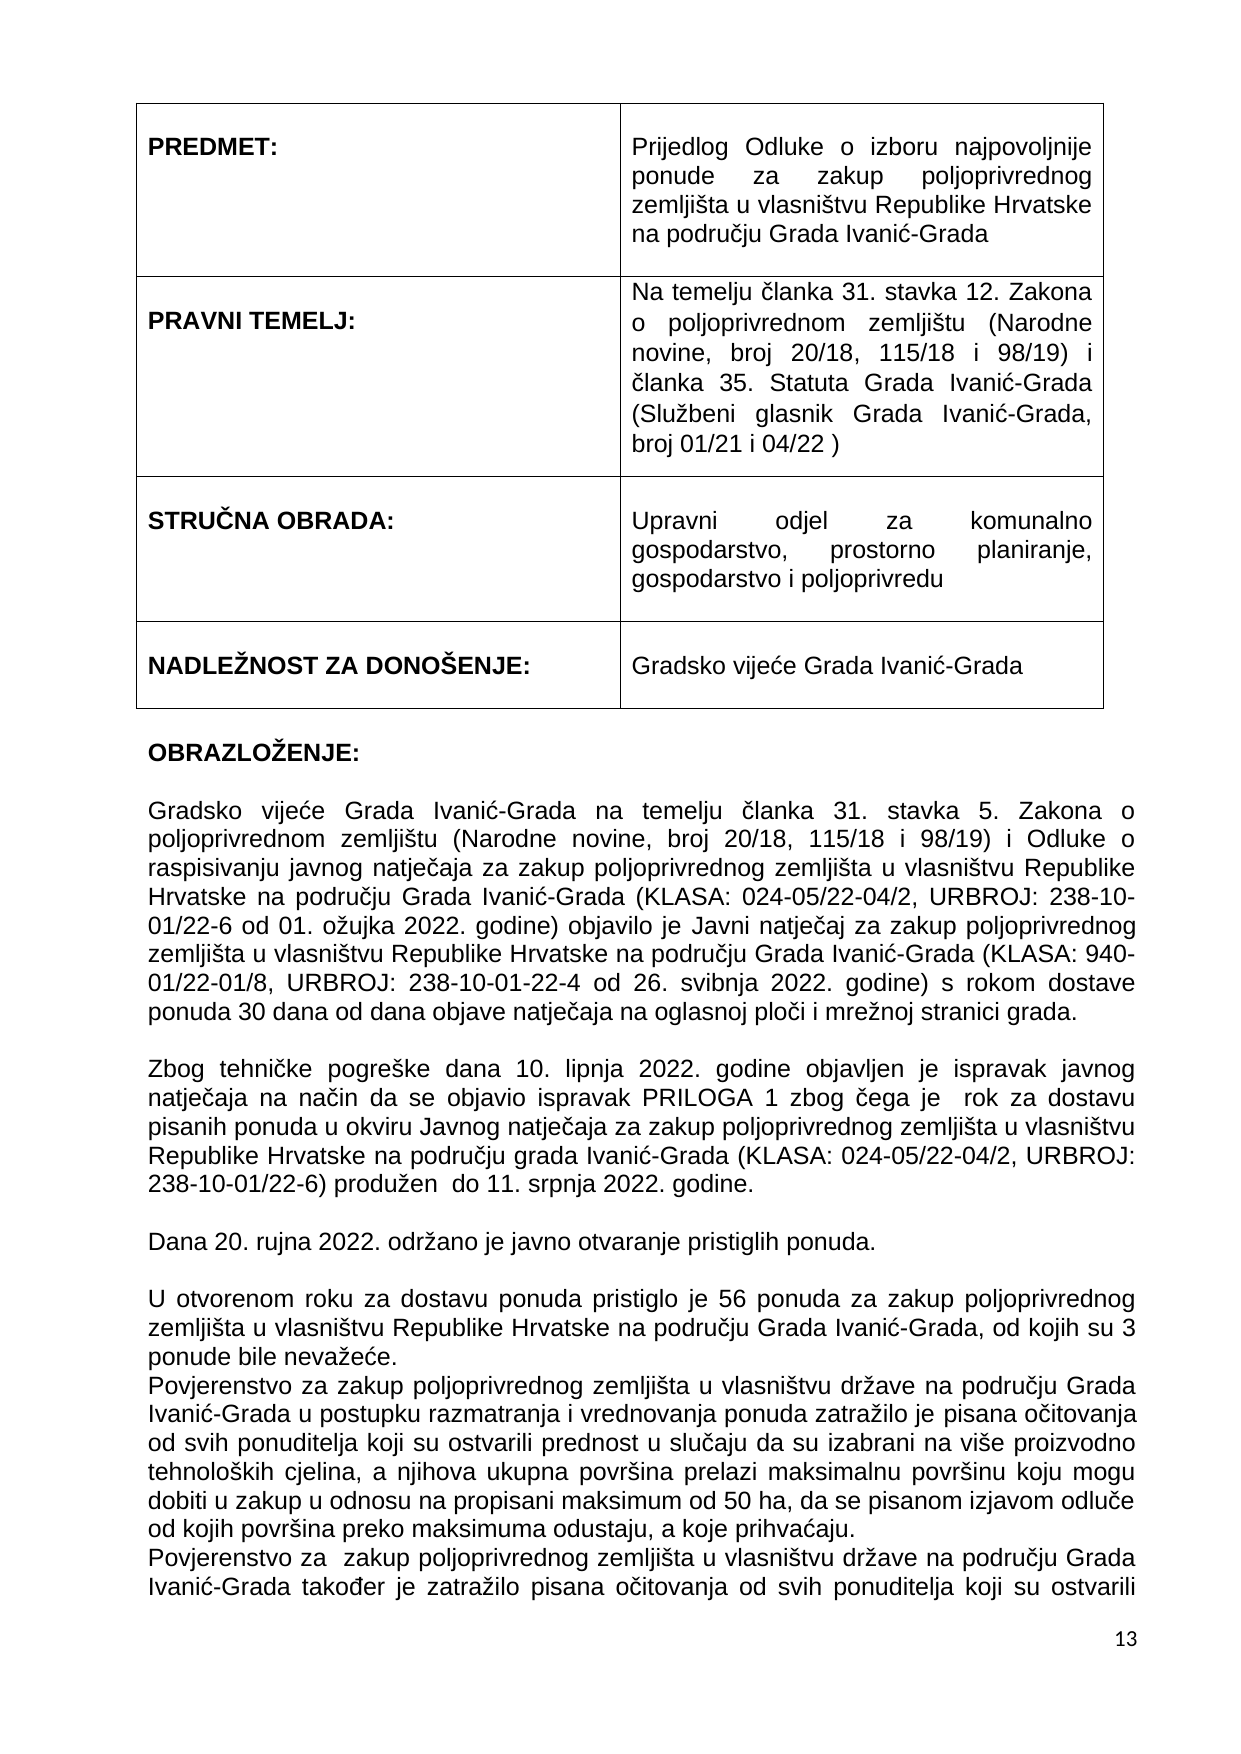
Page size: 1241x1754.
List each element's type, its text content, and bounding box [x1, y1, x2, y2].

table_cell STRUČNA OBRADA: [137, 477, 620, 621]
table_cell Upravni odjel za komunalno gospodarstvo, prostorno planiranje, gospodarstvo i poljoprivredu [621, 477, 1103, 621]
table_cell Gradsko vijeće Grada Ivanić-Grada [621, 622, 1103, 708]
text Gradsko vijeće Grada Ivanić-Grada na temelju članka 31. stavka 5. Zakona o poljoprivrednom zemljištu (Narodne novine, broj 20/18, 115/18 i 98/19) i Odluke o raspisivanju javnog natječaja za zakup poljoprivrednog zemljišta u vlasništvu Republike Hrvatske na području Grada Ivanić-Grada (KLASA: 024-05/22-04/2, URBROJ: 238-10-01/22-6 od 01. ožujka 2022. godine) objavilo je Javni natječaj za zakup poljoprivrednog zemljišta u vlasništvu Republike Hrvatske na području Grada Ivanić-Grada (KLASA: 940-01/22-01/8, URBROJ: 238-10-01-22-4 od 26. svibnja 2022. godine) s rokom dostave ponuda 30 dana od dana objave natječaja na oglasnoj ploči i mrežnoj stranici grada. [148, 796, 1137, 1026]
table_header PREDMET: [137, 104, 620, 276]
table_cell NADLEŽNOST ZA DONOŠENJE: [137, 622, 620, 708]
table_header Prijedlog Odluke o izboru najpovoljnije ponude za zakup poljoprivrednog zemljišta u vlasništvu Republike Hrvatske na području Grada Ivanić-Grada [621, 104, 1103, 276]
table_cell Na temelju članka 31. stavka 12. Zakona o poljoprivrednom zemljištu (Narodne novine, broj 20/18, 115/18 i 98/19) i članka 35. Statuta Grada Ivanić-Grada (Službeni glasnik Grada Ivanić-Grada, broj 01/21 i 04/22 ) [621, 277, 1103, 476]
table_cell PRAVNI TEMELJ: [137, 277, 620, 476]
text Povjerenstvo za zakup poljoprivrednog zemljišta u vlasništvu države na području Grada Ivanić-Grada u postupku razmatranja i vrednovanja ponuda zatražilo je pisana očitovanja od svih ponuditelja koji su ostvarili prednost u slučaju da su izabrani na više proizvodno tehnoloških cjelina, a njihova ukupna površina prelazi maksimalnu površinu koju mogu dobiti u zakup u odnosu na propisani maksimum od 50 ha, da se pisanom izjavom odluče od kojih površina preko maksimuma odustaju, a koje prihvaćaju. [148, 1371, 1137, 1543]
text Dana 20. rujna 2022. održano je javno otvaranje pristiglih ponuda. [148, 1227, 1137, 1256]
text OBRAZLOŽENJE: [148, 738, 1137, 767]
text U otvorenom roku za dostavu ponuda pristiglo je 56 ponuda za zakup poljoprivrednog zemljišta u vlasništvu Republike Hrvatske na području Grada Ivanić-Grada, od kojih su 3 ponude bile nevažeće. [148, 1284, 1137, 1371]
text Zbog tehničke pogreške dana 10. lipnja 2022. godine objavljen je ispravak javnog natječaja na način da se objavio ispravak PRILOGA 1 zbog čega je rok za dostavu pisanih ponuda u okviru Javnog natječaja za zakup poljoprivrednog zemljišta u vlasništvu Republike Hrvatske na području grada Ivanić-Grada (KLASA: 024-05/22-04/2, URBROJ: 238-10-01/22-6) produžen do 11. srpnja 2022. godine. [148, 1054, 1137, 1198]
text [148, 1543, 1137, 1601]
